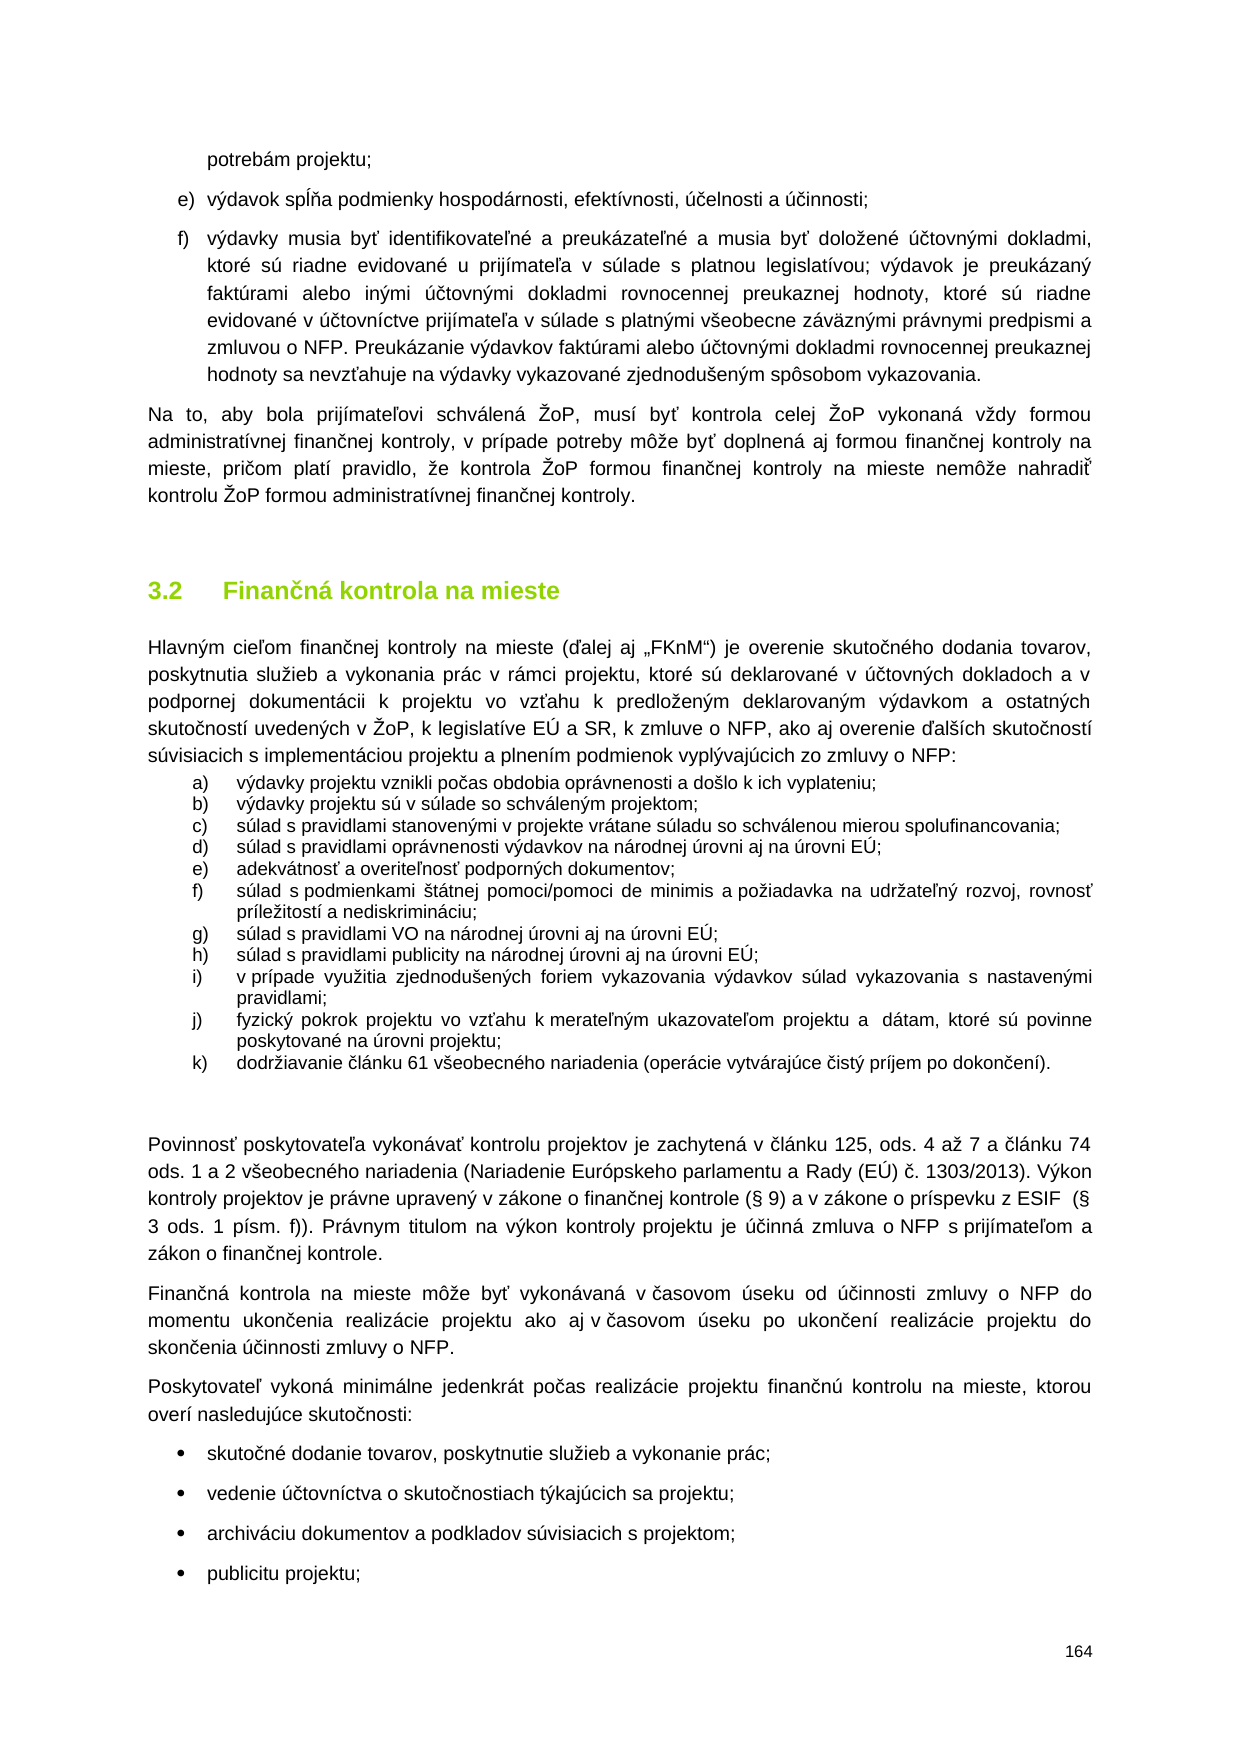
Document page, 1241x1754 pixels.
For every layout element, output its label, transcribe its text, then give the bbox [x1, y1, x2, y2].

text Povinnosť poskytovateľa vykonávať kontrolu projektov je zachytená v článku 125, ods. 4 až 7 a článku 74 ods. 1 a 2 všeobecného nariadenia (Nariadenie Európskeho parlamentu a Rady (EÚ) č. 1303/2013). Výkon kontroly projektov je právne upravený v zákone o finančnej kontrole (§ 9) a v zákone o príspevku z ESIF (§ 3 ods. 1 písm. f)). Právnym titulom na výkon kontroly projektu je účinná zmluva o NFP s prijímateľom a zákon o finančnej kontrole. [148, 1133, 1092, 1264]
text vedenie účtovníctva o skutočnostiach týkajúcich sa projektu; [177, 1482, 1092, 1505]
list fyzický pokrok projektu vo vzťahu k merateľným ukazovateľom projektu a dátam, ktoré sú povinne poskytované na úrovni projektu; [192, 1009, 1092, 1052]
list adekvátnosť a overiteľnosť podporných dokumentov; [192, 858, 1092, 879]
text publicitu projektu; [177, 1562, 1092, 1584]
text archiváciu dokumentov a podkladov súvisiacich s projektom; [177, 1522, 1092, 1545]
list výdavky projektu sú v súlade so schváleným projektom; [192, 793, 1092, 815]
list výdavok spĺňa podmienky hospodárnosti, efektívnosti, účelnosti a účinnosti; x. 2014 [177, 187, 1092, 210]
text Na to, aby bola prijímateľovi schválená ŽoP, musí byť kontrola celej ŽoP vykonaná vždy formou administratívnej finančnej kontroly, v prípade potreby môže byť doplnená aj formou finančnej kontroly na mieste, pričom platí pravidlo, že kontrola ŽoP formou finančnej kontroly na mieste nemôže nahradiť̌ kontrolu ŽoP formou administratívnej finančnej kontroly. [148, 403, 1092, 507]
list súlad s pravidlami publicity na národnej úrovni aj na úrovni EÚ; [192, 944, 1092, 966]
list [177, 148, 1092, 170]
list v prípade využitia zjednodušených foriem vykazovania výdavkov súlad vykazovania s nastavenými pravidlami; [192, 966, 1092, 1009]
subtitle Finančná kontrola na mieste [148, 576, 1092, 605]
list súlad s pravidlami oprávnenosti výdavkov na národnej úrovni aj na úrovni EÚ; [192, 836, 1092, 858]
list súlad s podmienkami štátnej pomoci/pomoci de minimis a požiadavka na udržateľný rozvoj, rovnosť príležitostí a nediskrimináciu; [192, 879, 1092, 922]
text Poskytovateľ vykoná minimálne jedenkrát počas realizácie projektu finančnú kontrolu na mieste, ktorou overí nasledujúce skutočnosti: [148, 1375, 1092, 1425]
text Finančná kontrola na mieste môže byť vykonávaná v časovom úseku od účinnosti zmluvy o NFP do momentu ukončenia realizácie projektu ako aj v časovom úseku po ukončení realizácie projektu do skončenia účinnosti zmluvy o NFP. [148, 1281, 1092, 1358]
list súlad s pravidlami stanovenými v projekte vrátane súladu so schválenou mierou spolufinancovania; [192, 815, 1092, 836]
list dodržiavanie článku 61 všeobecného nariadenia (operácie vytvárajúce čistý príjem po dokončení). [192, 1052, 1092, 1073]
text skutočné dodanie tovarov, poskytnutie služieb a vykonanie prác; [177, 1442, 1092, 1465]
list výdavky projektu vznikli počas obdobia oprávnenosti a došlo k ich vyplateniu; [192, 772, 1092, 793]
text Hlavným cieľom finančnej kontroly na mieste (ďalej aj „FKnM“) je overenie skutočného dodania tovarov, poskytnutia služieb a vykonania prác v rámci projektu, ktoré sú deklarované v účtovných dokladoch a v podpornej dokumentácii k projektu vo vzťahu k predloženým deklarovaným výdavkom a ostatných skutočností uvedených v ŽoP, k legislatíve EÚ a SR, k zmluve o NFP, ako aj overenie ďalších skutočností súvisiacich s implementáciou projektu a plnením podmienok vyplývajúcich zo zmluvy o NFP: [148, 636, 1092, 767]
list súlad s pravidlami VO na národnej úrovni aj na úrovni EÚ; [192, 922, 1092, 944]
list výdavky musia byť identifikovateľné a preukázateľné a musia byť doložené účtovnými dokladmi, ktoré sú riadne evidované u prijímateľa v súlade s platnou legislatívou; výdavok je preukázaný faktúrami alebo inými účtovnými dokladmi rovnocennej preukaznej hodnoty, ktoré sú riadne evidované v účtovníctve prijímateľa v súlade s platnými všeobecne záväznými právnymi predpismi a zmluvou o NFP. Preukázanie výdavkov faktúrami alebo účtovnými dokladmi rovnocennej preukaznej hodnoty sa nevzťahuje na výdavky vykazované zjednodušeným spôsobom vykazovania. [177, 227, 1092, 386]
